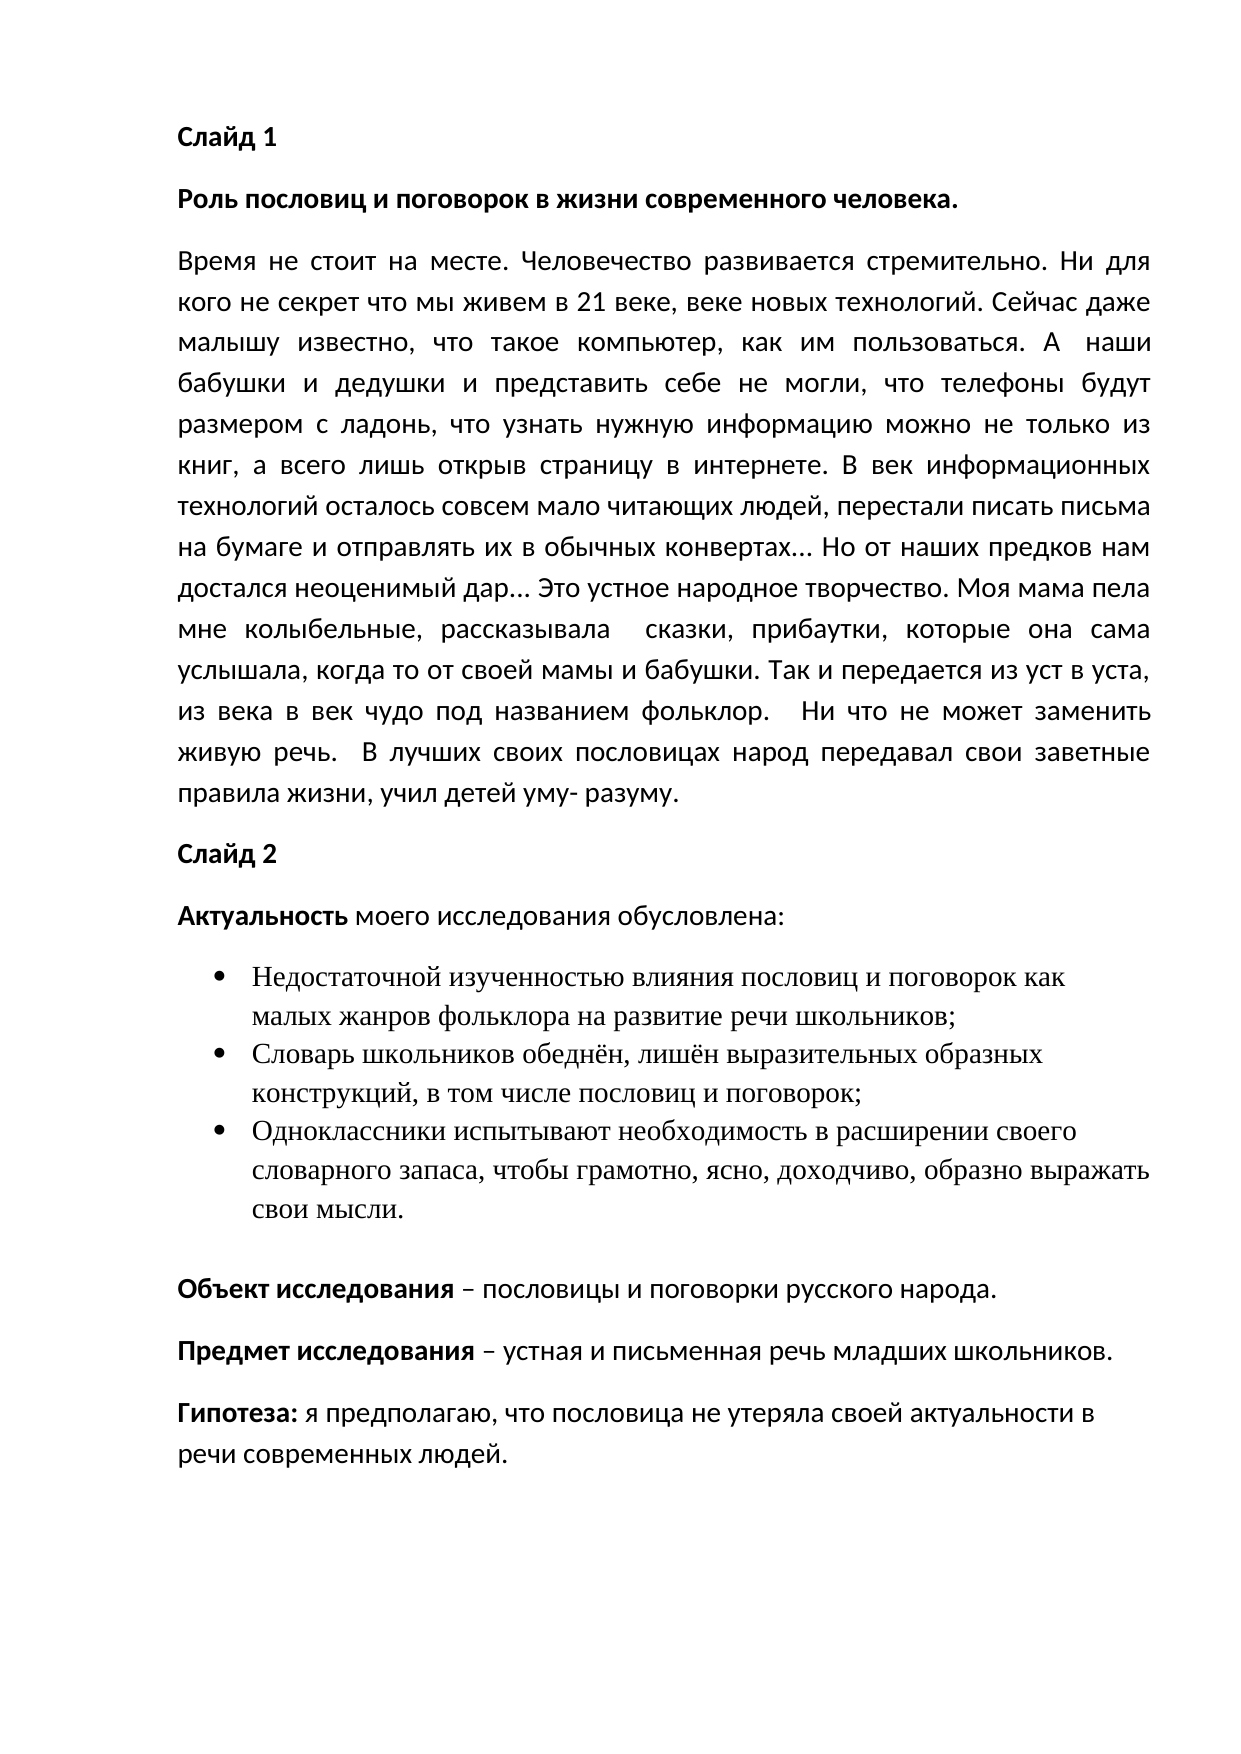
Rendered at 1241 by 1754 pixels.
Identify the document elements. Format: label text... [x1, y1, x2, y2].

text Слайд 2 [177, 836, 1152, 871]
text Гипотеза: я предполагаю, что пословица не утеряла своей актуальности в речи современных людей. [177, 1394, 1152, 1470]
text Слайд 1 [177, 118, 1152, 154]
list Недостаточной изученностью влияния пословиц и поговорок как малых жанров фольклора на развитие речи школьников; [214, 959, 1152, 1031]
text Время не стоит на месте. Человечество развивается стремительно. Ни для кого не секрет что мы живем в 21 веке, веке новых технологий. Сейчас даже малышу известно, что такое компьютер, как им пользоваться. А наши бабушки и дедушки и представить себе не могли, что телефоны будут размером с ладонь, что узнать нужную информацию можно не только из книг, а всего лишь открыв страницу в интернете. В век информационных технологий осталось совсем мало читающих людей, перестали писать письма на бумаге и отправлять их в обычных конвертах... Но от наших предков нам достался неоценимый дар... Это устное народное творчество. Моя мама пела мне колыбельные, рассказывала сказки, прибаутки, которые она сама услышала, когда то от своей мамы и бабушки. Так и передается из уст в уста, из века в век чудо под названием фольклор. Ни что не может заменить живую речь. В лучших своих пословицах народ передавал свои заветные правила жизни, учил детей уму- разуму. [177, 242, 1152, 809]
text Объект исследования – пословицы и поговорки русского народа. [177, 1270, 1152, 1306]
text Актуальность моего исследования обусловлена: [177, 897, 1152, 933]
list Словарь школьников обеднён, лишён выразительных образных конструкций, в том числе пословиц и поговорок; [214, 1036, 1152, 1108]
list Одноклассники испытывают необходимость в расширении своего словарного запаса, чтобы грамотно, ясно, доходчиво, образно выражать свои мысли. [214, 1113, 1152, 1224]
text Предмет исследования – устная и письменная речь младших школьников. [177, 1332, 1152, 1368]
text Роль пословиц и поговорок в жизни современного человека. [177, 180, 1152, 216]
